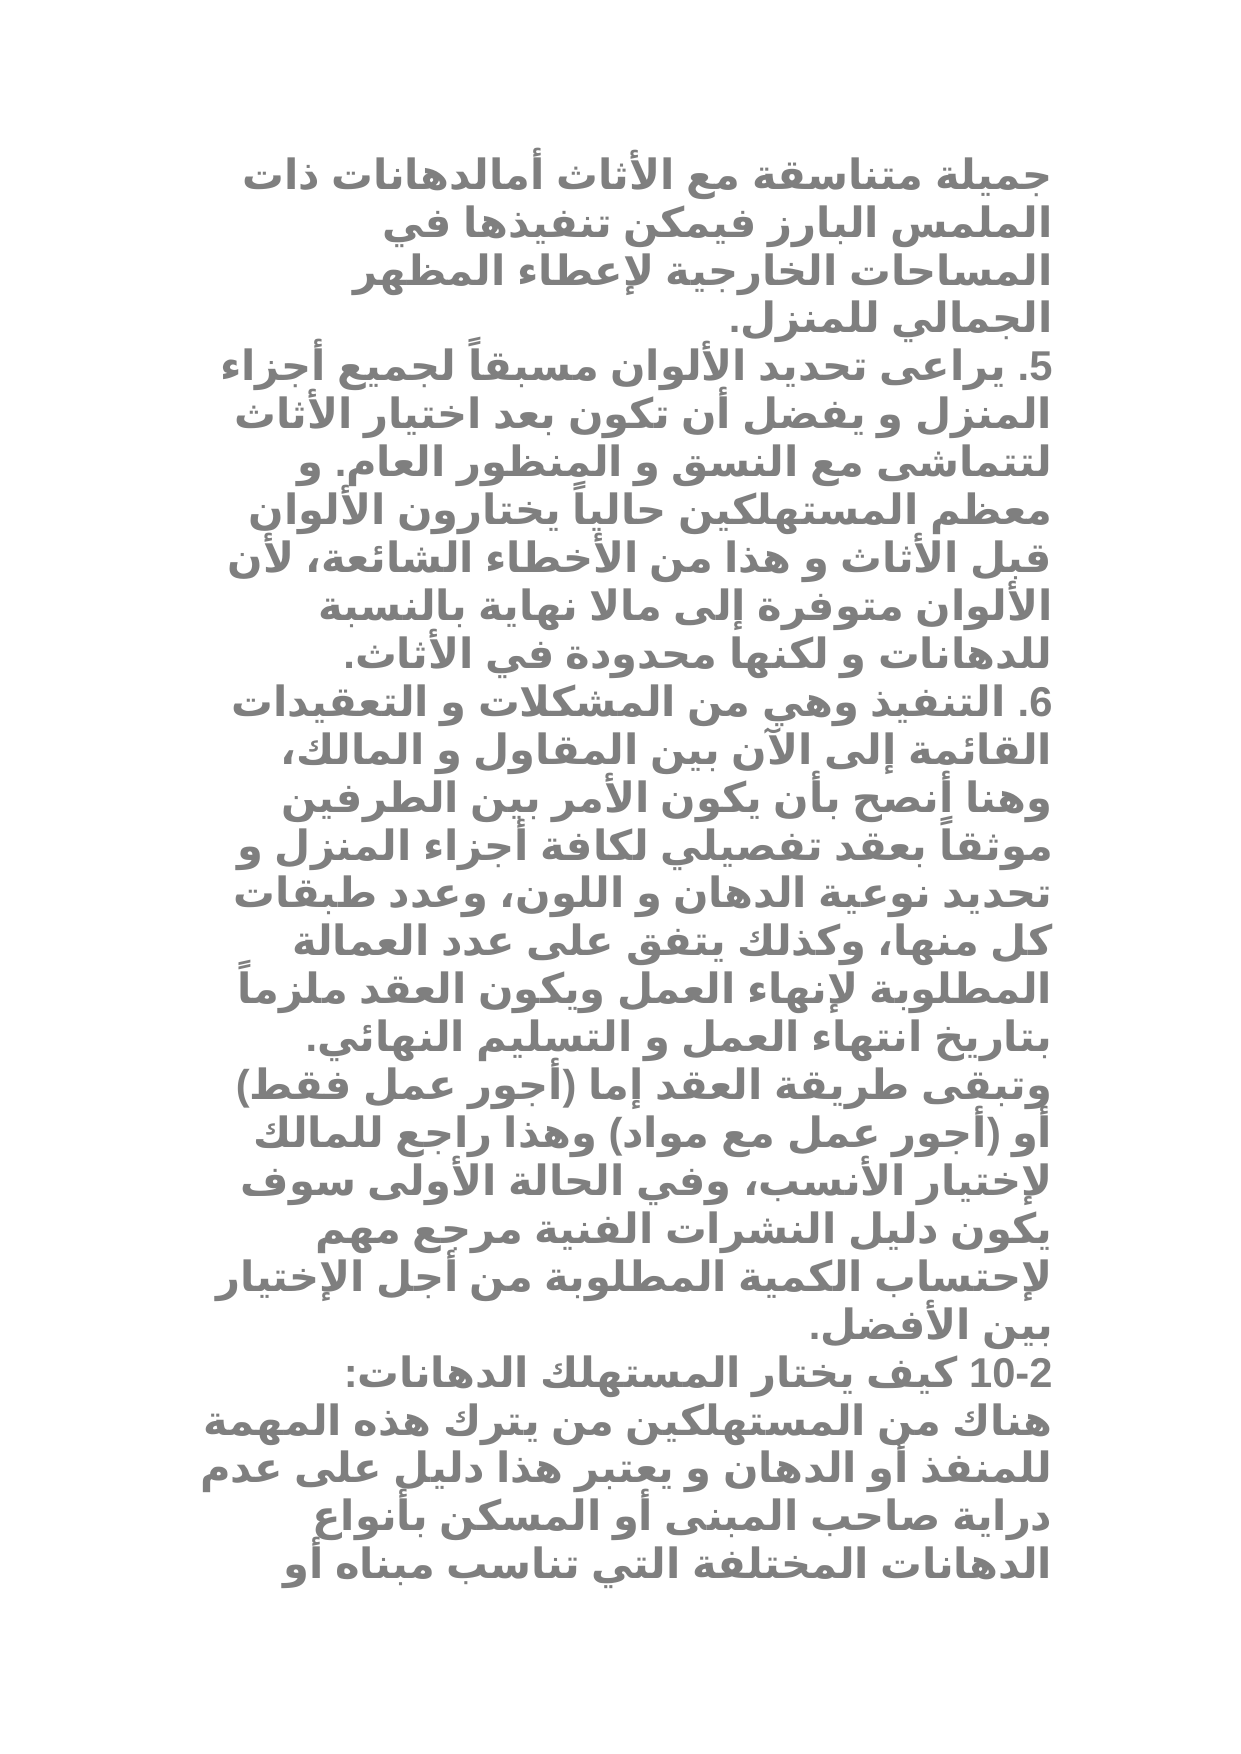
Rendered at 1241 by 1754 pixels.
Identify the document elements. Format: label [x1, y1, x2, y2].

text [187, 150, 1053, 1587]
